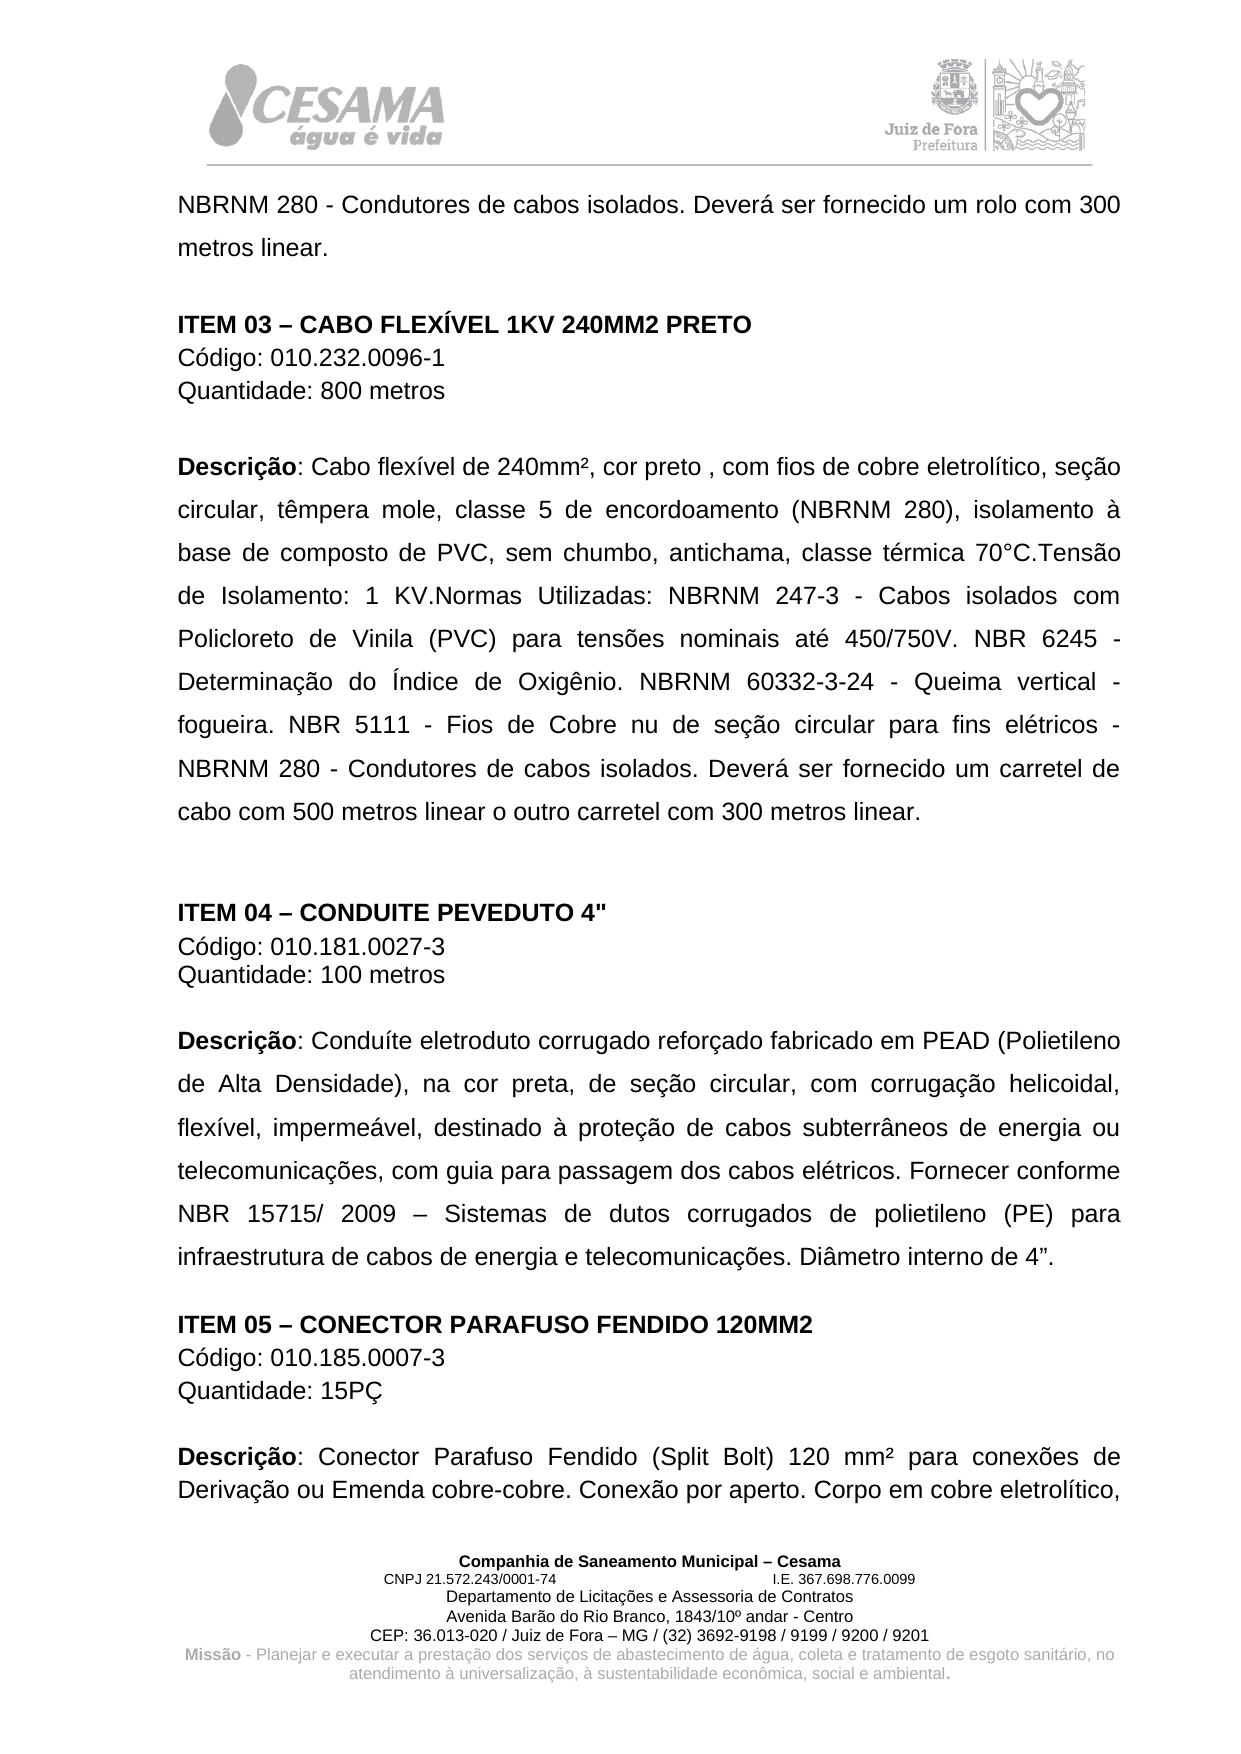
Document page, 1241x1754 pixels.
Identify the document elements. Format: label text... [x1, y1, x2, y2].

text Código: 010.185.0007-3 [177, 1343, 1122, 1372]
picture [206, 59, 1093, 166]
text ITEM 04 – CONDUITE PEVEDUTO 4" [177, 898, 1122, 927]
text Código: 010.232.0096-1 [177, 343, 1122, 371]
text Descrição: Cabo flexível de 240mm², cor preto , com fios de cobre eletrolítico, seção circular, têmpera mole, classe 5 de encordoamento (NBRNM 280), isolamento à base de composto de PVC, sem chumbo, antichama, classe térmica 70°C.Tensão de Isolamento: 1 KV.Normas Utilizadas: NBRNM 247-3 - Cabos isolados com Policloreto de Vinila (PVC) para tensões nominais até 450/750V. NBR 6245 - Determinação do Índice de Oxigênio. NBRNM 60332-3-24 - Queima vertical - fogueira. NBR 5111 - Fios de Cobre nu de seção circular para fins elétricos - NBRNM 280 - Condutores de cabos isolados. Deverá ser fornecido um carretel de cabo com 500 metros linear o outro carretel com 300 metros linear. [177, 452, 1122, 826]
text ITEM 03 – CABO FLEXÍVEL 1KV 240MM2 PRETO [177, 309, 1122, 338]
text Descrição: Conduíte eletroduto corrugado reforçado fabricado em PEAD (Polietileno de Alta Densidade), na cor preta, de seção circular, com corrugação helicoidal, flexível, impermeável, destinado à proteção de cabos subterrâneos de energia ou telecomunicações, com guia para passagem dos cabos elétricos. Fornecer conforme NBR 15715/ 2009 – Sistemas de dutos corrugados de polietileno (PE) para infraestrutura de cabos de energia e telecomunicações. Diâmetro interno de 4”. [177, 1026, 1122, 1271]
text Quantidade: 800 metros [177, 376, 1122, 404]
text Código: 010.181.0027-3 [177, 931, 1122, 960]
text Quantidade: 15PÇ [177, 1376, 1122, 1405]
text Quantidade: 100 metros [177, 960, 1122, 989]
text ITEM 05 – CONECTOR PARAFUSO FENDIDO 120MM2 [177, 1310, 1122, 1339]
